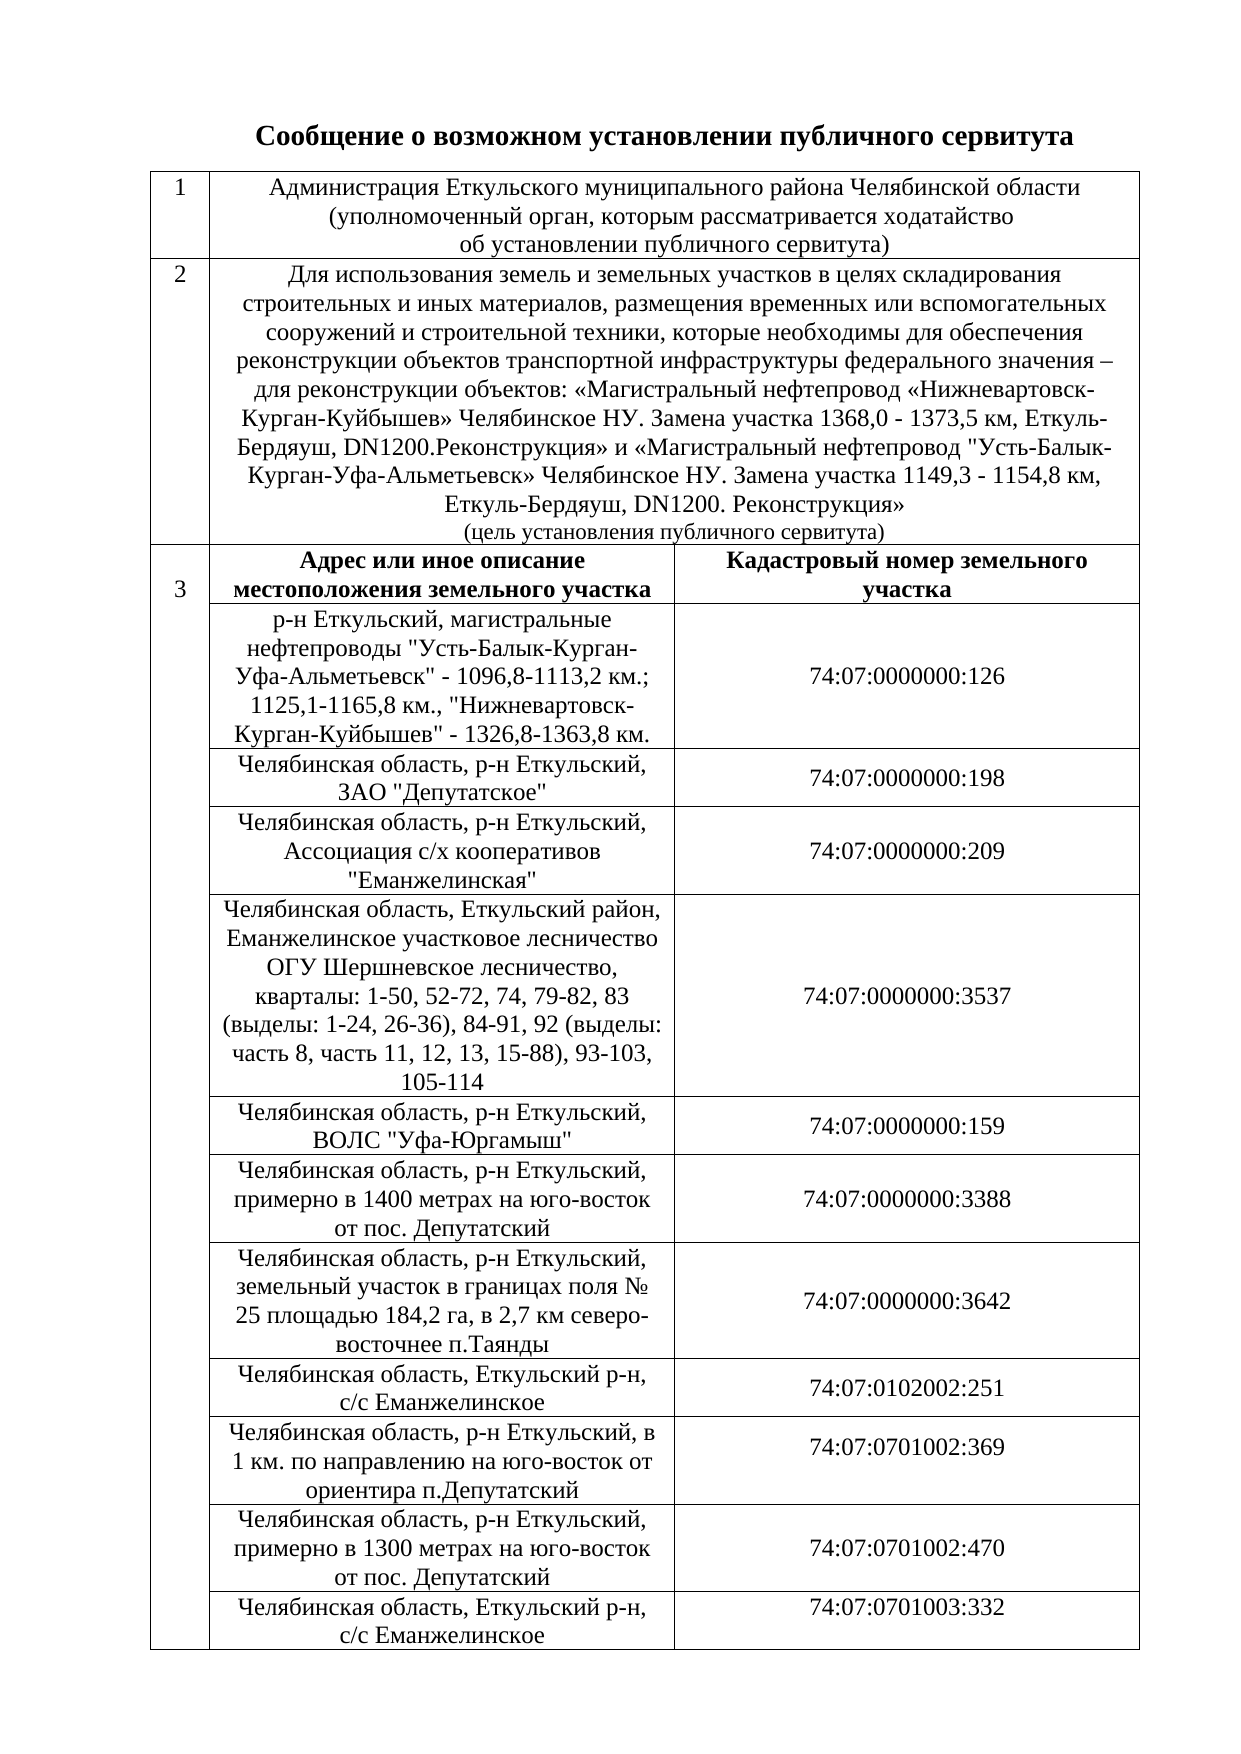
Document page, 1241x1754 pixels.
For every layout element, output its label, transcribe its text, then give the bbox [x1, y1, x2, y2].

table_cell Челябинская область, р-н Еткульский, примерно в 1300 метрах на юго-восток от пос. Депутатский [210, 1505, 674, 1591]
table_cell Челябинская область, р-н Еткульский, в 1 км. по направлению на юго-восток от ориентира п.Депутатский [210, 1417, 674, 1503]
table_cell 74:07:0701002:470 [675, 1505, 1139, 1591]
text Сообщение о возможном установлении публичного сервитута [177, 118, 1152, 152]
table_cell Адрес или иное описание местоположения земельного участка [210, 545, 674, 603]
table_cell 74:07:0000000:3642 [675, 1243, 1139, 1358]
table_cell Челябинская область, р-н Еткульский, Ассоциация с/х кооперативов "Еманжелинская" [210, 807, 674, 893]
table_cell 74:07:0000000:3388 [675, 1155, 1139, 1242]
table_cell Челябинская область, р-н Еткульский, ЗАО "Депутатское" [210, 749, 674, 806]
table_cell 74:07:0701002:369 [675, 1417, 1139, 1503]
table_cell Челябинская область, Еткульский р-н, с/с Еманжелинское [210, 1359, 674, 1416]
table_cell 74:07:0000000:159 [675, 1097, 1139, 1154]
table_cell 74:07:0000000:3537 [675, 895, 1139, 1096]
table_cell 74:07:0000000:209 [675, 807, 1139, 893]
table_cell 2 [151, 259, 209, 544]
table_cell р-н Еткульский, магистральные нефтепроводы "Усть-Балык-Курган-Уфа-Альметьевск" - 1096,8-1113,2 км.; 1125,1-1165,8 км., "Нижневартовск-Курган-Куйбышев" - 1326,8-1363,8 км. [210, 604, 674, 748]
table_cell Кадастровый номер земельного участка [675, 545, 1139, 603]
table_cell 74:07:0000000:126 [675, 604, 1139, 748]
table_header 1 [151, 172, 209, 258]
table_header Администрация Еткульского муниципального района Челябинской области (уполномоченный орган, которым рассматривается ходатайство об установлении публичного сервитута) [210, 172, 1139, 258]
table_cell Челябинская область, р-н Еткульский, ВОЛС "Уфа-Юргамыш" [210, 1097, 674, 1154]
table_cell Челябинская область, р-н Еткульский, примерно в 1400 метрах на юго-восток от пос. Депутатский [210, 1155, 674, 1242]
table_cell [210, 1592, 674, 1649]
table_cell 74:07:0102002:251 [675, 1359, 1139, 1416]
table_cell 74:07:0701003:332 [675, 1592, 1139, 1649]
table_cell 3 [151, 545, 209, 1649]
table_cell Челябинская область, р-н Еткульский, земельный участок в границах поля № 25 площадью 184,2 га, в 2,7 км северо-восточнее п.Таянды [210, 1243, 674, 1358]
table_cell 74:07:0000000:198 [675, 749, 1139, 806]
table_cell Челябинская область, Еткульский район, Еманжелинское участковое лесничество ОГУ Шершневское лесничество, кварталы: 1-50, 52-72, 74, 79-82, 83 (выделы: 1-24, 26-36), 84-91, 92 (выделы: часть 8, часть 11, 12, 13, 15-88), 93-103, 105-114 [210, 895, 674, 1096]
table_cell Для использования земель и земельных участков в целях складирования строительных и иных материалов, размещения временных или вспомогательных сооружений и строительной техники, которые необходимы для обеспечения реконструкции объектов транспортной инфраструктуры федерального значения – для реконструкции объектов: «Магистральный нефтепровод «Нижневартовск-Курган-Куйбышев» Челябинское НУ. Замена участка 1368,0 - 1373,5 км, Еткуль-Бердяуш, DN1200.Реконструкция» и «Магистральный нефтепровод "Усть-Балык-Курган-Уфа-Альметьевск» Челябинское НУ. Замена участка 1149,3 - 1154,8 км, Еткуль-Бердяуш, DN1200. Реконструкция» (цель установления публичного сервитута) [210, 259, 1139, 544]
